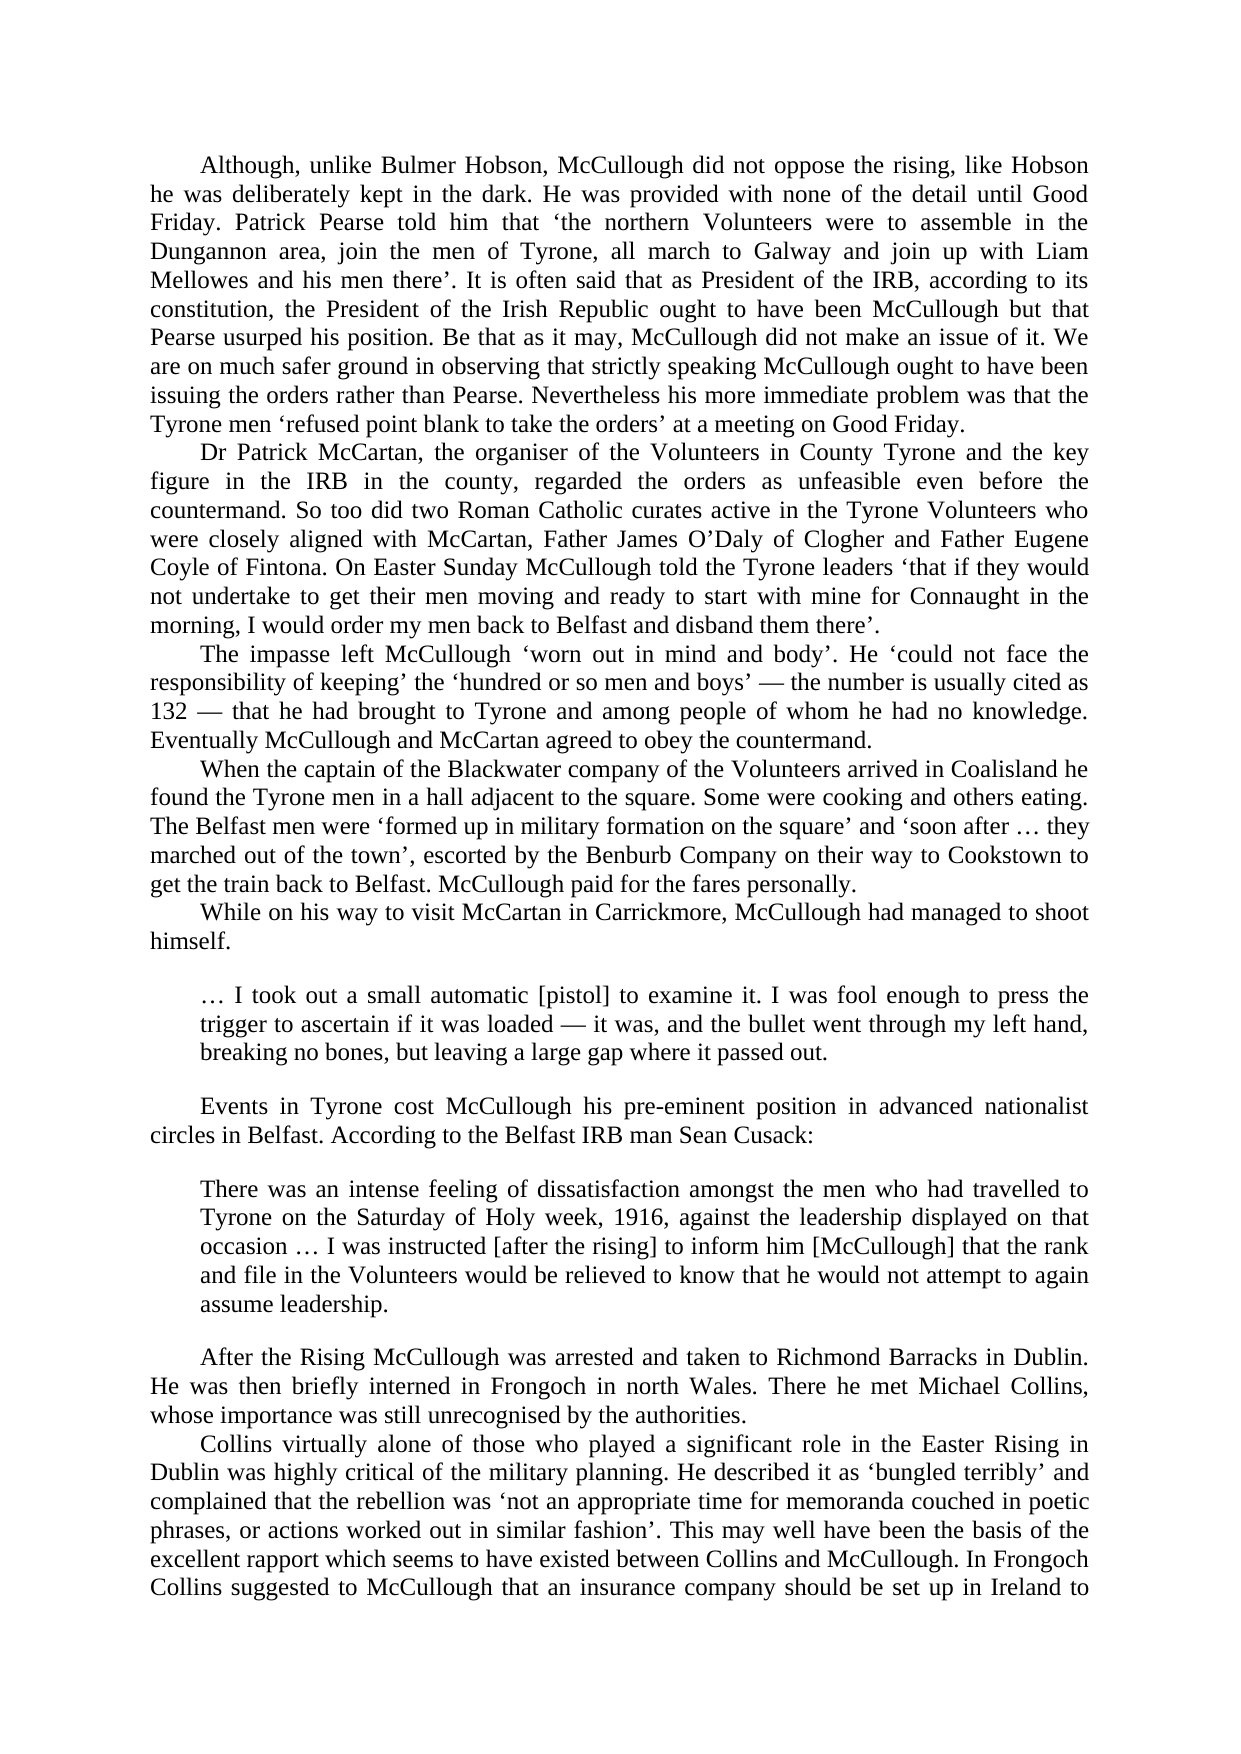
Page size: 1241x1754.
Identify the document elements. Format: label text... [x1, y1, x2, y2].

text Although, unlike Bulmer Hobson, McCullough did not oppose the rising, like Hobson he was deliberately kept in the dark. He was provided with none of the detail until Good Friday. Patrick Pearse told him that ‘the northern Volunteers were to assemble in the Dungannon area, join the men of Tyrone, all march to Galway and join up with Liam Mellowes and his men there’. It is often said that as President of the IRB, according to its constitution, the President of the Irish Republic ought to have been McCullough but that Pearse usurped his position. Be that as it may, McCullough did not make an issue of it. We are on much safer ground in observing that strictly speaking McCullough ought to have been issuing the orders rather than Pearse. Nevertheless his more immediate problem was that the Tyrone men ‘refused point blank to take the orders’ at a meeting on Good Friday. [150, 150, 1090, 437]
text While on his way to visit McCartan in Carrickmore, McCullough had managed to shoot himself. [150, 897, 1090, 955]
text Events in Tyrone cost McCullough his pre-eminent position in advanced nationalist circles in Belfast. According to the Belfast IRB man Sean Cusack: [150, 1091, 1090, 1149]
text … I took out a small automatic [pistol] to examine it. I was fool enough to press the trigger to ascertain if it was loaded — it was, and the bullet went through my left hand, breaking no bones, but leaving a large gap where it passed out. [200, 980, 1090, 1066]
text After the Rising McCullough was arrested and taken to Richmond Barracks in Dublin. He was then briefly interned in Frongoch in north Wales. There he met Michael Collins, whose importance was still unrecognised by the authorities. [150, 1342, 1090, 1429]
text Dr Patrick McCartan, the organiser of the Volunteers in County Tyrone and the key figure in the IRB in the county, regarded the orders as unfeasible even before the countermand. So too did two Roman Catholic curates active in the Tyrone Volunteers who were closely aligned with McCartan, Father James O’Daly of Clogher and Father Eugene Coyle of Fintona. On Easter Sunday McCullough told the Tyrone leaders ‘that if they would not undertake to get their men moving and ready to start with mine for Connaught in the morning, I would order my men back to Belfast and disband them there’. [150, 437, 1090, 639]
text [150, 1429, 1090, 1601]
text The impasse left McCullough ‘worn out in mind and body’. He ‘could not face the responsibility of keeping’ the ‘hundred or so men and boys’ — the number is usually cited as 132 — that he had brought to Tyrone and among people of whom he had no knowledge. Eventually McCullough and McCartan agreed to obey the countermand. [150, 639, 1090, 754]
text There was an intense feeling of dissatisfaction amongst the men who had travelled to Tyrone on the Saturday of Holy week, 1916, against the leadership displayed on that occasion … I was instructed [after the rising] to inform him [McCullough] that the rank and file in the Volunteers would be relieved to know that he would not attempt to again assume leadership. [200, 1174, 1090, 1317]
text When the captain of the Blackwater company of the Volunteers arrived in Coalisland he found the Tyrone men in a hall adjacent to the square. Some were cooking and others eating. The Belfast men were ‘formed up in military formation on the square’ and ‘soon after … they marched out of the town’, escorted by the Benburb Company on their way to Cookstown to get the train back to Belfast. McCullough paid for the fares personally. [150, 754, 1090, 897]
